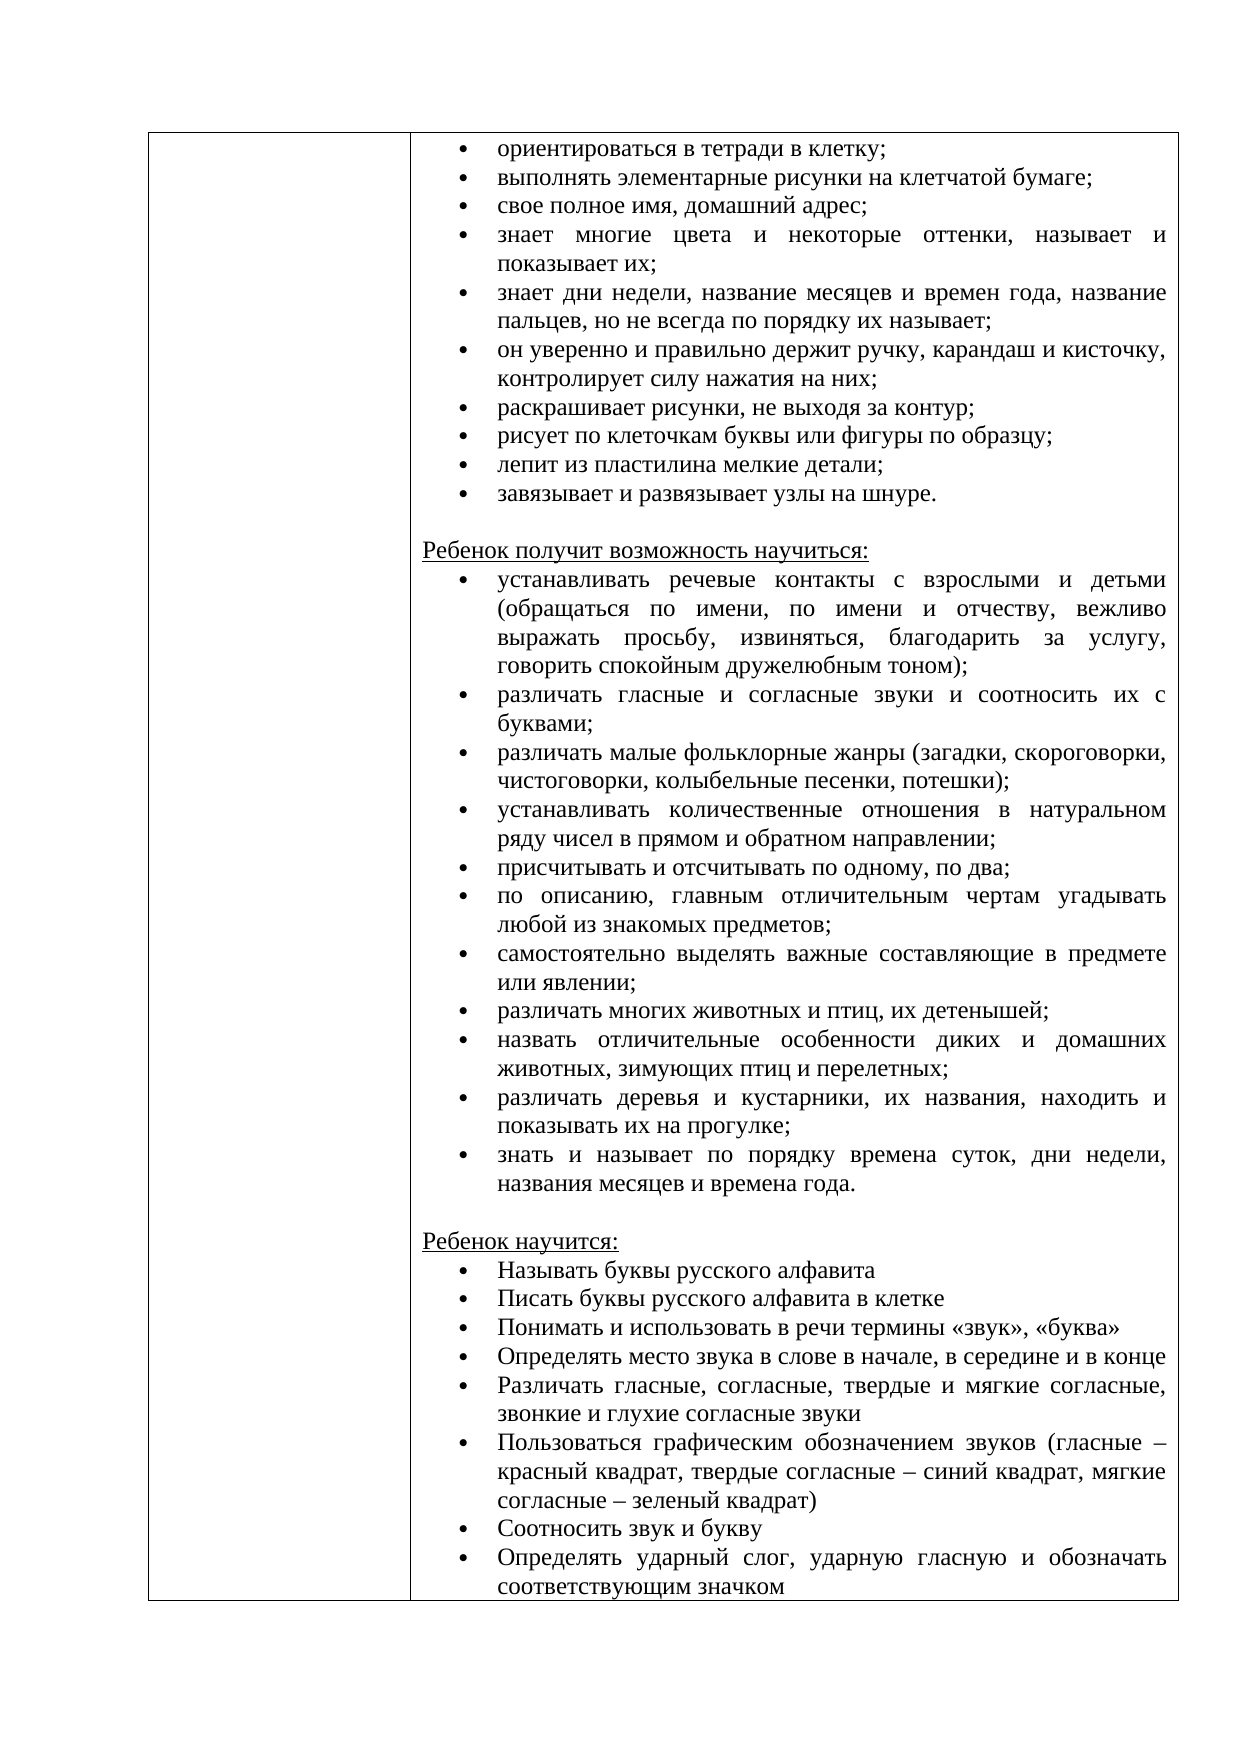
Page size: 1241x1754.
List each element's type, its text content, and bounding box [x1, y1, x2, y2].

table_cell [149, 133, 410, 1600]
